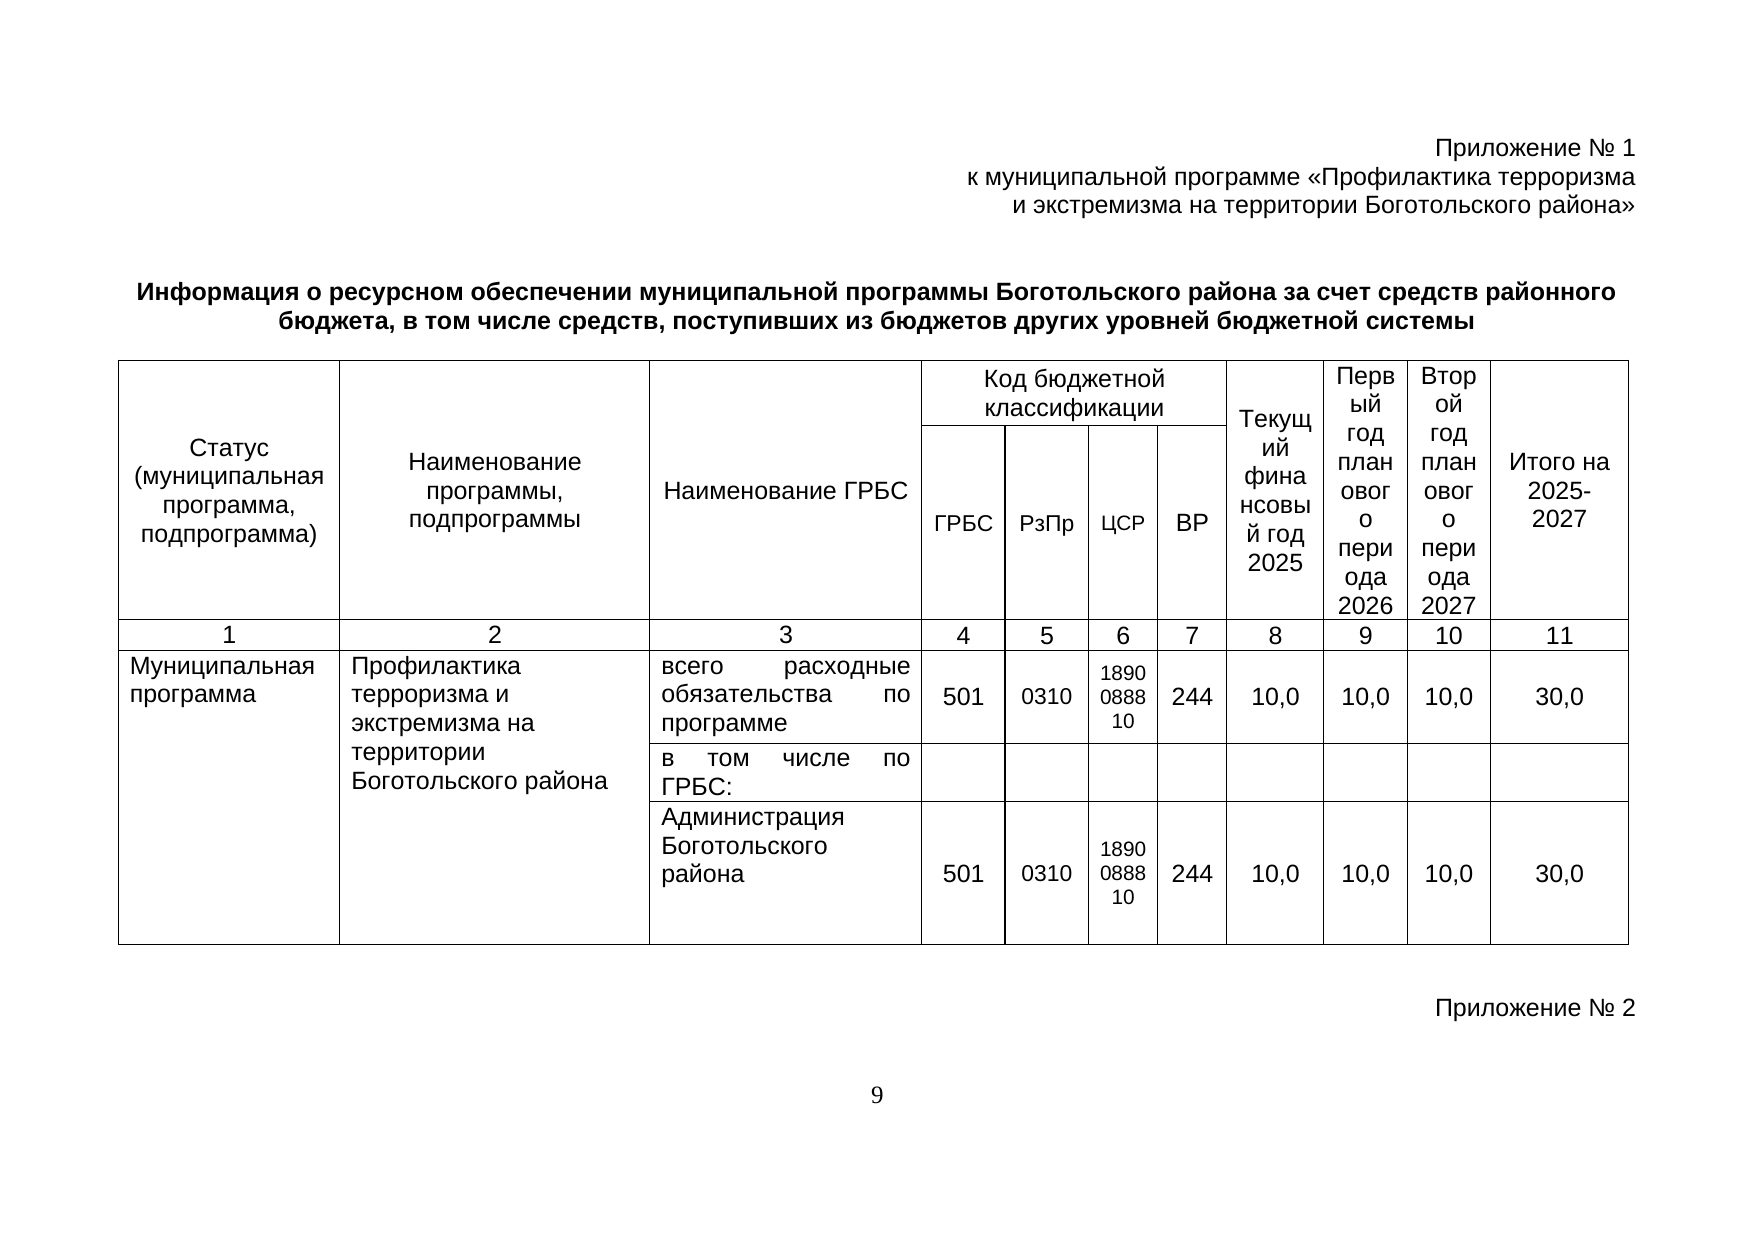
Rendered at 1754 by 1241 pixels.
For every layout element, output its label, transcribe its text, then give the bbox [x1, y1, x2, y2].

table_cell [1006, 744, 1088, 801]
table_cell ЦСР [1089, 426, 1157, 619]
table_header Статус (муниципальная программа, подпрограмма) [119, 361, 339, 619]
table_cell ГРБС [922, 426, 1004, 619]
table_cell [1408, 744, 1490, 801]
table_cell 30,0 [1491, 802, 1628, 944]
table_cell ВР [1158, 426, 1226, 619]
table_cell 6 [1089, 620, 1157, 650]
table_header Код бюджетной классификации [922, 361, 1226, 425]
table_cell 0310 [1006, 651, 1088, 742]
table_header Текущий финансовый год 2025 [1227, 361, 1323, 619]
table_cell 244 [1158, 802, 1226, 944]
table_cell [1324, 744, 1407, 801]
table_cell 4 [922, 620, 1004, 650]
table_cell 30,0 [1491, 651, 1628, 742]
table_cell 10,0 [1227, 802, 1323, 944]
table_cell [1089, 744, 1157, 801]
table_header Итого на 2025-2027 [1491, 361, 1628, 619]
table_cell в том числе по ГРБС: [650, 744, 921, 801]
table_cell 7 [1158, 620, 1226, 650]
table_cell 10,0 [1324, 802, 1407, 944]
text и экстремизма на территории Боготольского района» [960, 190, 1636, 219]
table_cell 9 [1324, 620, 1407, 650]
table_cell Администрация Боготольского района [650, 802, 921, 944]
table_cell 1890088810 [1089, 802, 1157, 944]
table_cell 8 [1227, 620, 1323, 650]
table_cell [1158, 744, 1226, 801]
table_cell всего расходные обязательства по программе [650, 651, 921, 742]
table_cell 10,0 [1227, 651, 1323, 742]
table_cell 1 [119, 620, 339, 650]
table_header Второй год планового периода 2027 [1408, 361, 1490, 619]
table_cell Муниципальная программа [119, 651, 339, 944]
table_cell 10,0 [1324, 651, 1407, 742]
table_cell 1890088810 [1089, 651, 1157, 742]
table_cell 5 [1006, 620, 1088, 650]
text Приложение № 1 [999, 133, 1636, 162]
table_cell Профилактика терроризма и экстремизма на территории Боготольского района [340, 651, 649, 944]
table_cell 10,0 [1408, 651, 1490, 742]
table_cell 501 [922, 651, 1004, 742]
table_cell [1491, 744, 1628, 801]
table_cell [1227, 744, 1323, 801]
table_cell РзПр [1006, 426, 1088, 619]
text Приложение № 2 [999, 993, 1636, 1022]
table_cell 10,0 [1408, 802, 1490, 944]
text Информация о ресурсном обеспечении муниципальной программы Боготольского района за счет средств районного бюджета, в том числе средств, поступивших из бюджетов других уровней бюджетной системы [118, 277, 1636, 334]
table_header Первый год планового периода 2026 [1324, 361, 1407, 619]
table_cell [922, 744, 1004, 801]
text к муниципальной программе «Профилактика терроризма [827, 162, 1636, 190]
table_cell 2 [340, 620, 649, 650]
table_cell 244 [1158, 651, 1226, 742]
table_cell 11 [1491, 620, 1628, 650]
table_cell 3 [650, 620, 921, 650]
table_header Наименование ГРБС [650, 361, 921, 619]
table_cell 501 [922, 802, 1004, 944]
table_cell 0310 [1006, 802, 1088, 944]
table_header Наименование программы, подпрограммы [340, 361, 649, 619]
table_cell 10 [1408, 620, 1490, 650]
